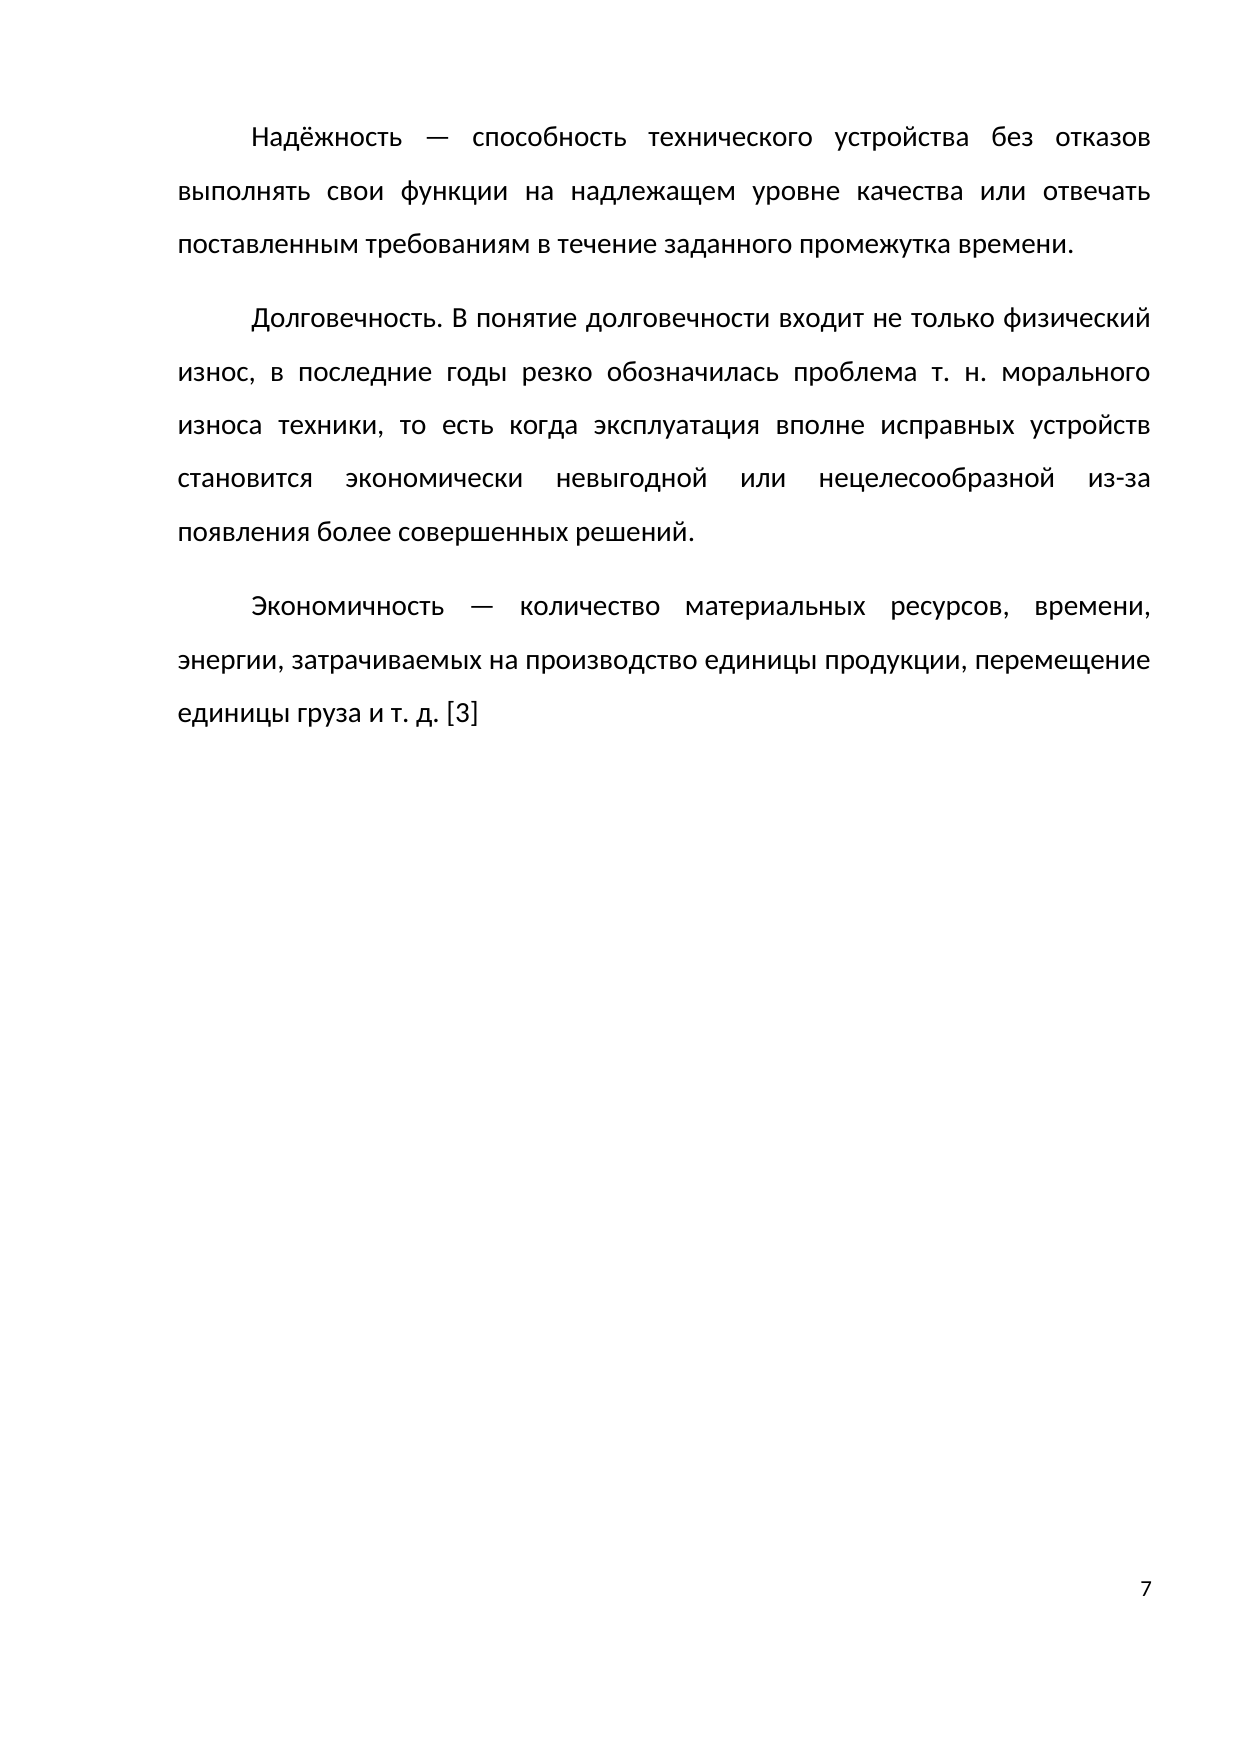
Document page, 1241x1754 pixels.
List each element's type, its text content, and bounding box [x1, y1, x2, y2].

text Экономичность — количество материальных ресурсов, времени, энергии, затрачиваемых на производство единицы продукции, перемещение единицы груза и т. д. [3] [177, 587, 1152, 730]
text Долговечность. В понятие долговечности входит не только физический износ, в последние годы резко обозначилась проблема т. н. морального износа техники, то есть когда эксплуатация вполне исправных устройств становится экономически невыгодной или нецелесообразной из-за появления более совершенных решений. [177, 299, 1152, 549]
text Надёжность — способность технического устройства без отказов выполнять свои функции на надлежащем уровне качества или отвечать поставленным требованиям в течение заданного промежутка времени. [177, 118, 1152, 261]
